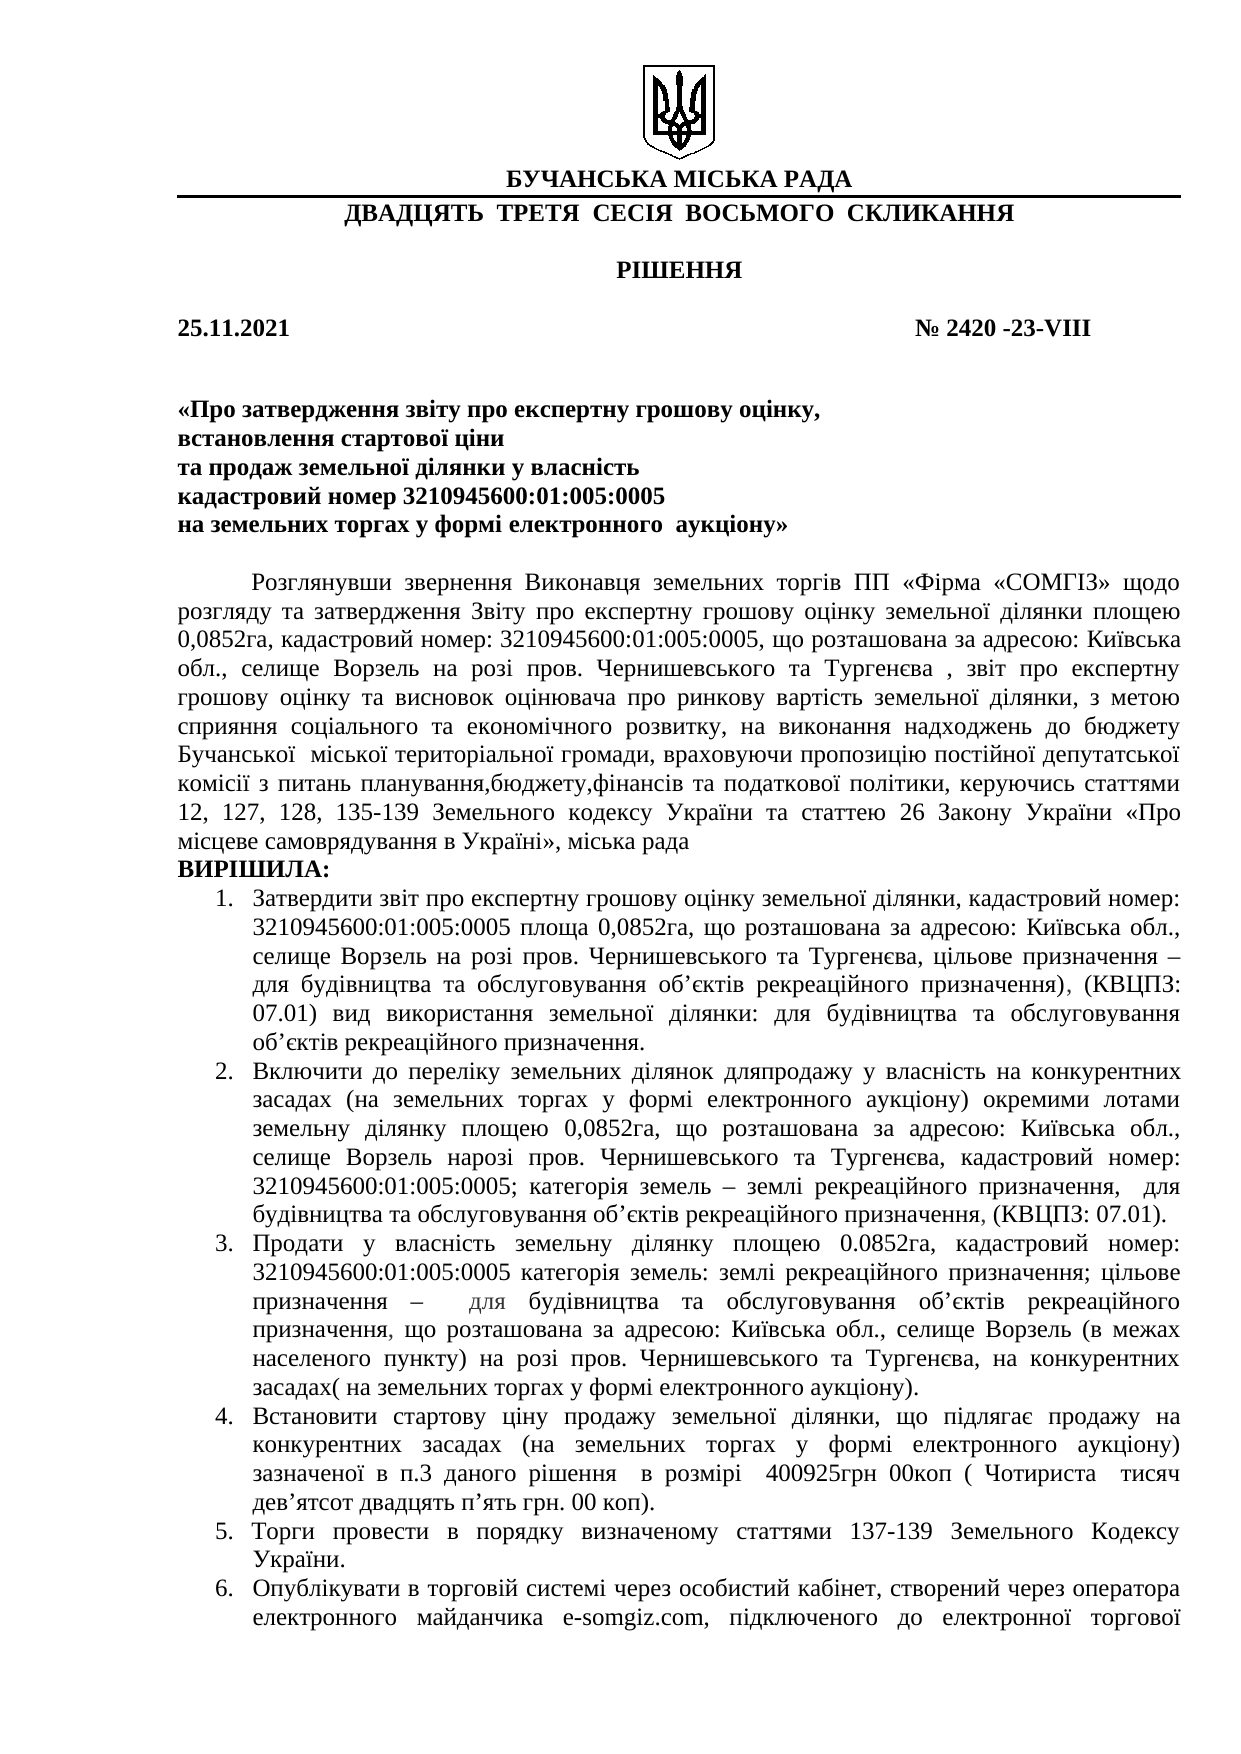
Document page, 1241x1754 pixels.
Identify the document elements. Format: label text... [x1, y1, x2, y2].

text 25.11.2021 № 2420 -23-VІІІ [177, 313, 1181, 342]
text встановлення стартової ціни [177, 423, 1181, 452]
text ВИРІШИЛА: [177, 854, 1181, 883]
text та продаж земельної ділянки у власність [177, 452, 1181, 481]
text БУЧАНСЬКА МІСЬКА РАДА [177, 164, 1181, 195]
text «Про затвердження звіту про експертну грошову оцінку, [177, 394, 1181, 423]
text РІШЕННЯ [177, 255, 1181, 284]
list Затвердити звіт про експертну грошову оцінку земельної ділянки, кадастровий номер: 3210945600:01:005:0005 площа 0,0852га, що розташована за адресою: Київська обл., селище Ворзель на розі пров. Чернишевського та Тургенєва, цільове призначення – для будівництва та обслуговування об’єктів рекреаційного призначення), (КВЦПЗ: 07.01) вид використання земельної ділянки: для будівництва та обслуговування об’єктів рекреаційного призначення. [215, 883, 1181, 1056]
list Торги провести в порядку визначеному статтями 137-139 Земельного Кодексу України. [215, 1516, 1181, 1573]
list Продати у власність земельну ділянку площею 0.0852га, кадастровий номер: 3210945600:01:005:0005 категорія земель: землі рекреаційного призначення; цільове призначення – для будівництва та обслуговування об’єктів рекреаційного призначення, що розташована за адресою: Київська обл., селище Ворзель (в межах населеного пункту) на розі пров. Чернишевського та Тургенєва, на конкурентних засадах( на земельних торгах у формі електронного аукціону). [215, 1228, 1181, 1401]
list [215, 1573, 1181, 1631]
text кадастровий номер 3210945600:01:005:0005 [177, 481, 1181, 509]
text Розглянувши звернення Виконавця земельних торгів ПП «Фірма «СОМГІЗ» щодо розгляду та затвердження Звіту про експертну грошову оцінку земельної ділянки площею 0,0852га, кадастровий номер: 3210945600:01:005:0005, що розташована за адресою: Київська обл., селище Ворзель на розі пров. Чернишевського та Тургенєва , звіт про експертну грошову оцінку та висновок оцінювача про ринкову вартість земельної ділянки, з метою сприяння соціального та економічного розвитку, на виконання надходжень до бюджету Бучанської міської територіальної громади, враховуючи пропозицію постійної депутатської комісії з питань планування,бюджету,фінансів та податкової політики, керуючись статтями 12, 127, 128, 135-139 Земельного кодексу України та статтею 26 Закону України «Про місцеве самоврядування в Україні», міська рада [177, 567, 1181, 854]
list Включити до переліку земельних ділянок дляпродажу у власність на конкурентних засадах (на земельних торгах у формі електронного аукціону) окремими лотами земельну ділянку площею 0,0852га, що розташована за адресою: Київська обл., селище Ворзель нарозі пров. Чернишевського та Тургенєва, кадастровий номер: 3210945600:01:005:0005; категорія земель – землі рекреаційного призначення, для будівництва та обслуговування об’єктів рекреаційного призначення, (КВЦПЗ: 07.01). [215, 1056, 1181, 1228]
text ДВАДЦЯТЬ ТРЕТЯ СЕСІЯ ВОСЬМОГО СКЛИКАННЯ [177, 198, 1181, 227]
list Встановити стартову ціну продажу земельної ділянки, що підлягає продажу на конкурентних засадах (на земельних торгах у формі електронного аукціону) зазначеної в п.3 даного рішення в розмірі 400925грн 00коп ( Чотириста тисяч дев’ятсот двадцять п’ять грн. 00 коп). [215, 1401, 1181, 1516]
text на земельних торгах у формі електронного аукціону» [177, 509, 1181, 538]
